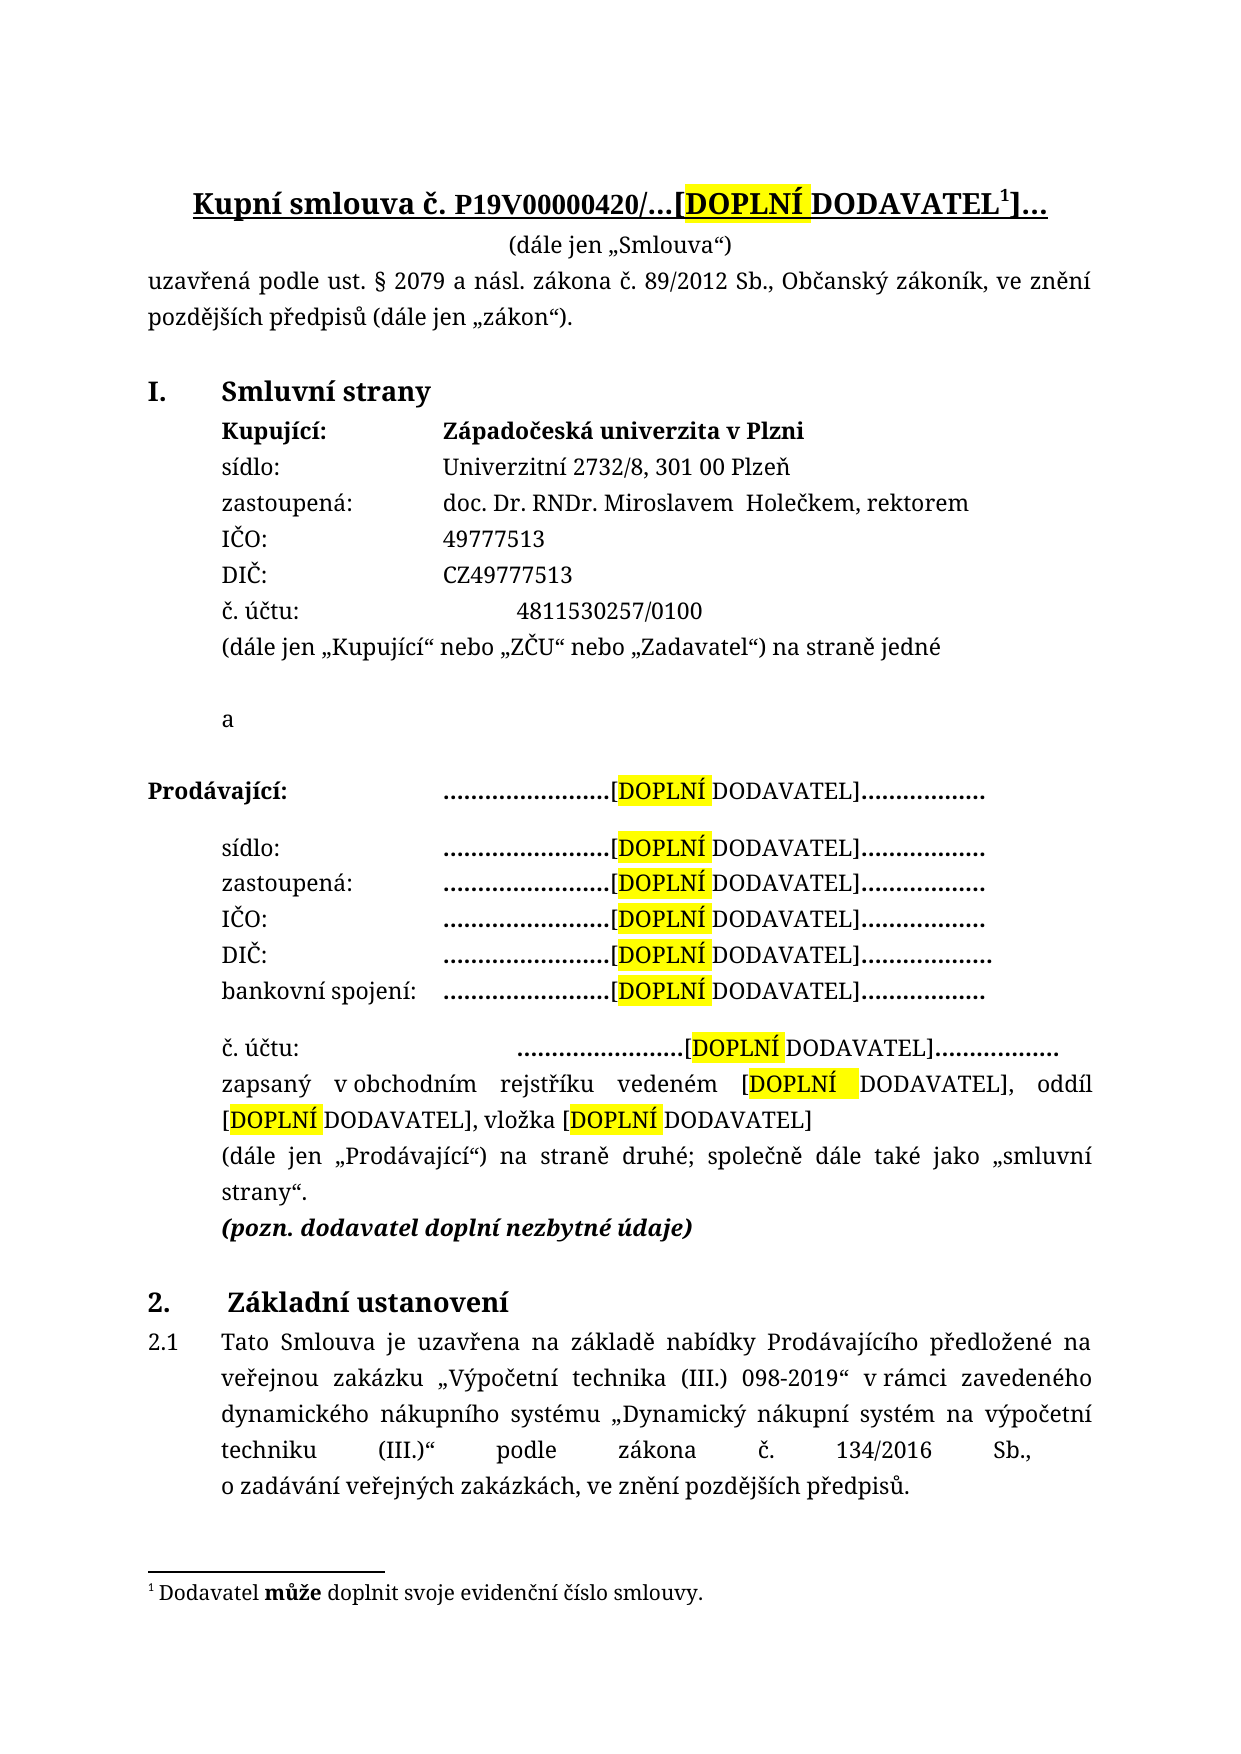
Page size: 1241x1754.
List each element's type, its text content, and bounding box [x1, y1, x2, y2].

text (dále jen „Prodávající“) na straně druhé; společně dále také jako „smluvní strany“. [221, 1140, 1093, 1207]
text Kupující: Západočeská univerzita v Plzni [221, 415, 1093, 447]
text sídlo: ……………………[DOPLNÍ DODAVATEL]……………… [221, 831, 618, 863]
text zapsaný v obchodním rejstříku vedeném [DOPLNÍ DODAVATEL], oddíl [DOPLNÍ DODAVATEL], vložka [DOPLNÍ DODAVATEL] [221, 1068, 1093, 1135]
text IČO: ……………………[DOPLNÍ DODAVATEL]……………… [221, 903, 618, 934]
text DIČ: ……………………[DOPLNÍ DODAVATEL]………………. [712, 939, 1093, 971]
text zastoupená: ……………………[DOPLNÍ DODAVATEL]……………… [221, 867, 1093, 899]
text zastoupená: doc. Dr. RNDr. Miroslavem Holečkem, rektorem [221, 487, 1093, 518]
text a [221, 703, 1093, 734]
text Kupní smlouva č. P19V00000420/...[DOPLNÍ DODAVATEL]… [148, 183, 1093, 223]
text DIČ: ……………………[DOPLNÍ DODAVATEL]………………. [221, 939, 618, 971]
text uzavřená podle ust. § 2079 a násl. zákona č. 89/2012 Sb., Občanský zákoník, ve znění pozdějších předpisů (dále jen „zákon“). [148, 265, 1093, 332]
text (dále jen „Smlouva“) [148, 229, 1093, 260]
text (dále jen „Kupující“ nebo „ZČU“ nebo „Zadavatel“) na straně jedné [221, 631, 1093, 662]
text bankovní spojení: ……………………[DOPLNÍ DODAVATEL]……………… [148, 975, 618, 1006]
text č. účtu: 4811530257/0100 [221, 595, 1093, 626]
text č. účtu: ……………………[DOPLNÍ DODAVATEL]……………… [221, 1032, 692, 1063]
text sídlo: Univerzitní 2732/8, 301 00 Plzeň [221, 451, 1093, 482]
text DIČ: CZ49777513 [221, 559, 1093, 590]
text bankovní spojení: ……………………[DOPLNÍ DODAVATEL]……………… [712, 975, 1093, 1006]
text (pozn. dodavatel doplní nezbytné údaje) [148, 1212, 1093, 1243]
text sídlo: ……………………[DOPLNÍ DODAVATEL]……………… [712, 831, 1093, 863]
text I. Smluvní strany [148, 373, 1093, 410]
text 2.1 Tato Smlouva je uzavřena na základě nabídky Prodávajícího předložené na veřejnou zakázku „Výpočetní technika (III.) 098-2019“ v rámci zavedeného dynamického nákupního systému „Dynamický nákupní systém na výpočetní techniku (III.)“ podle zákona č. 134/2016 Sb., o zadávání veřejných zakázkách, ve znění pozdějších předpisů. [148, 1326, 1093, 1501]
text Prodávající: ……………………[DOPLNÍ DODAVATEL]……………… [712, 775, 1093, 806]
text IČO: ……………………[DOPLNÍ DODAVATEL]……………… [712, 903, 1093, 934]
text č. účtu: ……………………[DOPLNÍ DODAVATEL]……………… [785, 1032, 1093, 1063]
text IČO: 49777513 [221, 523, 1093, 554]
text 2. Základní ustanovení [148, 1283, 1093, 1320]
text Prodávající: ……………………[DOPLNÍ DODAVATEL]……………… [148, 775, 618, 806]
